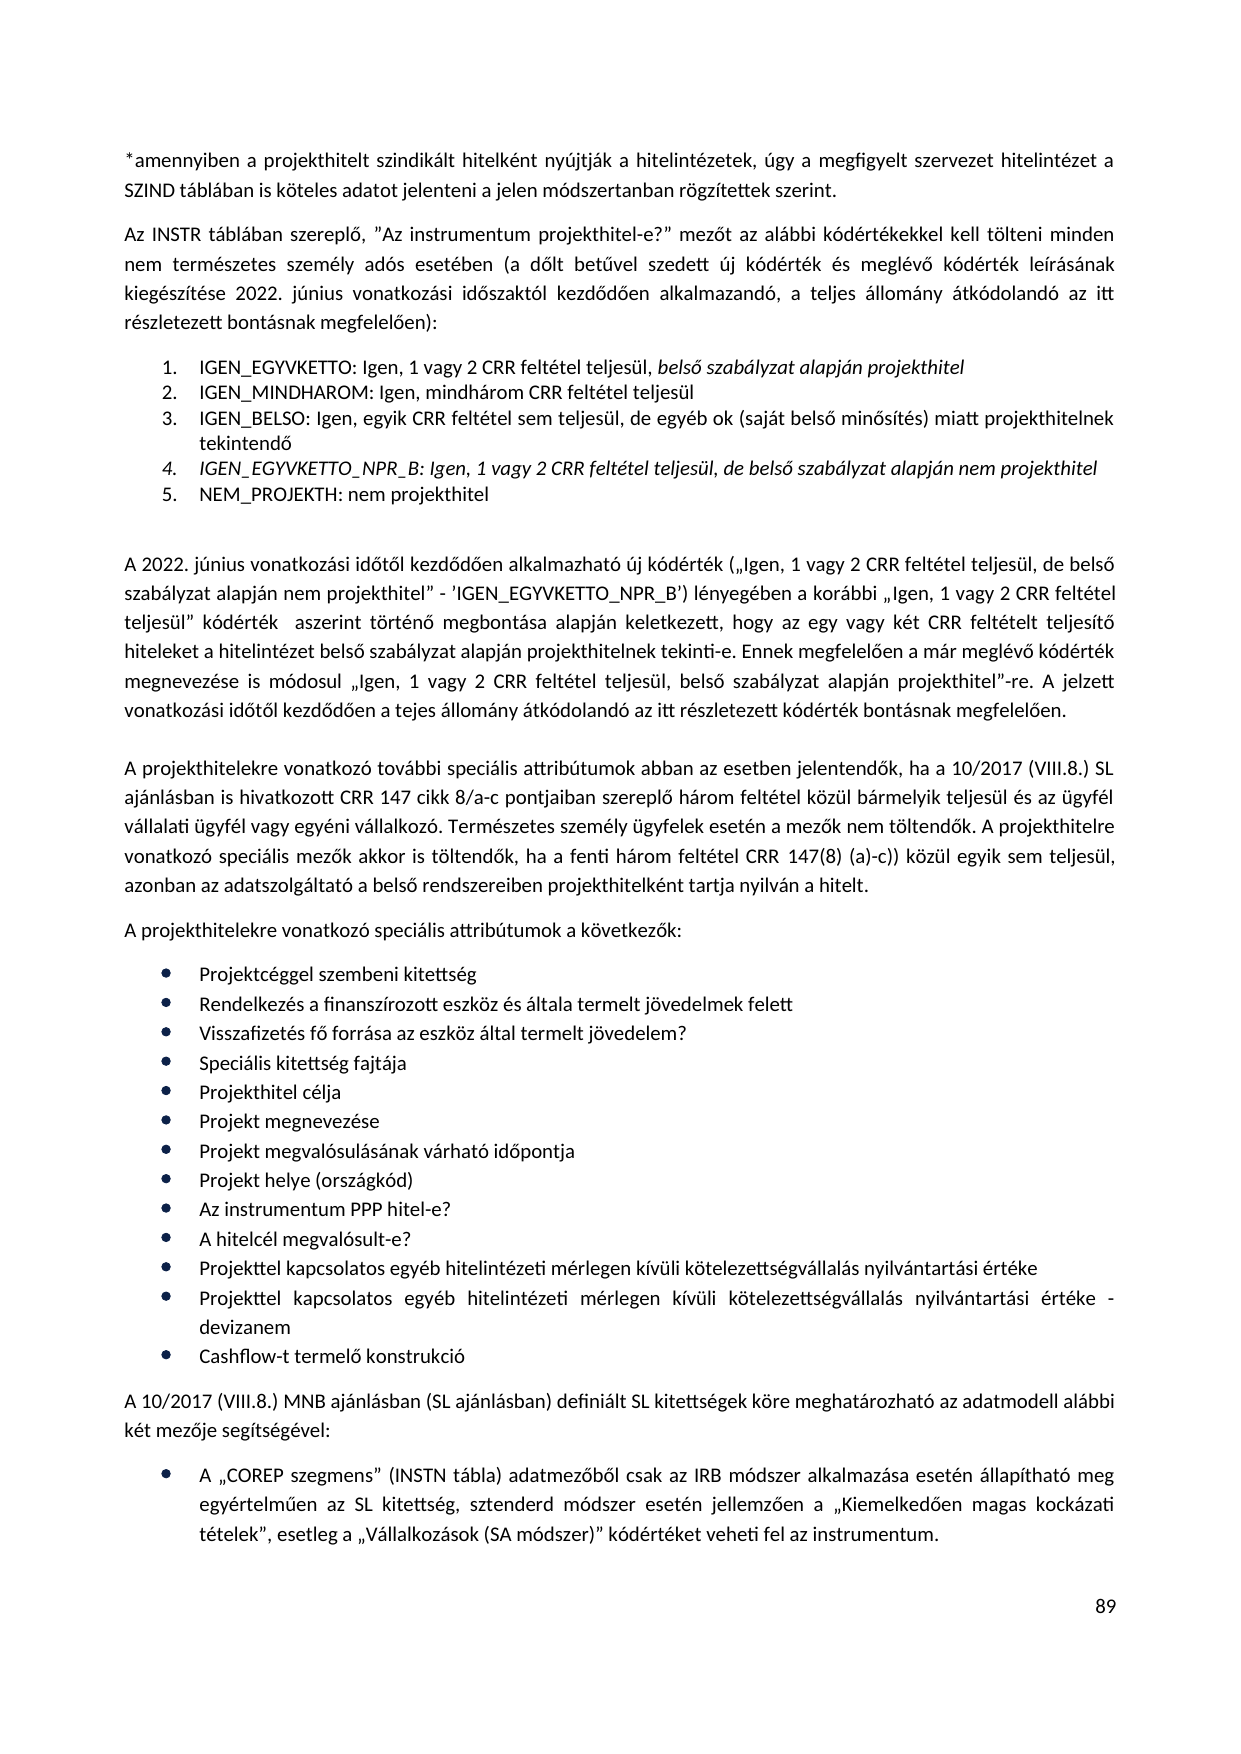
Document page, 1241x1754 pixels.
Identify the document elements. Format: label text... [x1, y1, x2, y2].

list Speciális kitettség fajtája [162, 1050, 1116, 1075]
text A 10/2017 (VIII.8.) MNB ajánlásban (SL ajánlásban) definiált SL kitettségek köre meghatározható az adatmodell alábbi két mezője segítségével: [124, 1388, 1116, 1443]
text Az INSTR táblában szereplő, ”Az instrumentum projekthitel-e?” mezőt az alábbi kódértékekkel kell tölteni minden nem természetes személy adós esetében (a dőlt betűvel szedett új kódérték és meglévő kódérték leírásának kiegészítése 2022. június vonatkozási időszaktól kezdődően alkalmazandó, a teljes állomány átkódolandó az itt részletezett bontásnak megfelelően): [124, 222, 1116, 334]
list Cashflow-t termelő konstrukció [162, 1343, 1116, 1369]
list Projekt megnevezése [162, 1108, 1116, 1134]
list Projekthitel célja [162, 1079, 1116, 1105]
list A „COREP szegmens” (INSTN tábla) adatmezőből csak az IRB módszer alkalmazása esetén állapítható meg egyértelműen az SL kitettség, sztenderd módszer esetén jellemzően a „Kiemelkedően magas kockázati tételek”, esetleg a „Vállalkozások (SA módszer)” kódértéket veheti fel az instrumentum. [162, 1462, 1116, 1546]
text A 2022. június vonatkozási időtől kezdődően alkalmazható új kódérték („Igen, 1 vagy 2 CRR feltétel teljesül, de belső szabályzat alapján nem projekthitel” - ’IGEN_EGYVKETTO_NPR_B’) lényegében a korábbi „Igen, 1 vagy 2 CRR feltétel teljesül” kódérték aszerint történő megbontása alapján keletkezett, hogy az egy vagy két CRR feltételt teljesítő hiteleket a hitelintézet belső szabályzat alapján projekthitelnek tekinti-e. Ennek megfelelően a már meglévő kódérték megnevezése is módosul „Igen, 1 vagy 2 CRR feltétel teljesül, belső szabályzat alapján projekthitel”-re. A jelzett vonatkozási időtől kezdődően a tejes állomány átkódolandó az itt részletezett kódérték bontásnak megfelelően. [124, 551, 1116, 722]
text *amennyiben a projekthitelt szindikált hitelként nyújtják a hitelintézetek, úgy a megfigyelt szervezet hitelintézet a SZIND táblában is köteles adatot jelenteni a jelen módszertanban rögzítettek szerint. [124, 148, 1116, 202]
list IGEN_MINDHAROM: Igen, mindhárom CRR feltétel teljesül [162, 379, 1116, 405]
list A hitelcél megvalósult-e? [162, 1226, 1116, 1252]
text A projekthitelekre vonatkozó további speciális attribútumok abban az esetben jelentendők, ha a 10/2017 (VIII.8.) SL ajánlásban is hivatkozott CRR 147 cikk 8/a-c pontjaiban szereplő három feltétel közül bármelyik teljesül és az ügyfél vállalati ügyfél vagy egyéni vállalkozó. Természetes személy ügyfelek esetén a mezők nem töltendők. A projekthitelre vonatkozó speciális mezők akkor is töltendők, ha a fenti három feltétel CRR 147(8) (a)-c)) közül egyik sem teljesül, azonban az adatszolgáltató a belső rendszereiben projekthitelként tartja nyilván a hitelt. [124, 755, 1116, 897]
text A projekthitelekre vonatkozó speciális attribútumok a következők: [124, 917, 1116, 942]
list Rendelkezés a finanszírozott eszköz és általa termelt jövedelmek felett [162, 991, 1116, 1017]
list Az instrumentum PPP hitel-e? [162, 1197, 1116, 1222]
list Projekttel kapcsolatos egyéb hitelintézeti mérlegen kívüli kötelezettségvállalás nyilvántartási értéke - devizanem [162, 1285, 1116, 1339]
list Projektcéggel szembeni kitettség [162, 962, 1116, 987]
list IGEN_EGYVKETTO: Igen, 1 vagy 2 CRR feltétel teljesül, belső szabályzat alapján projekthitel [162, 354, 1116, 379]
list IGEN_EGYVKETTO_NPR_B: Igen, 1 vagy 2 CRR feltétel teljesül, de belső szabályzat alapján nem projekthitel [162, 456, 1116, 481]
list Projekt megvalósulásának várható időpontja [162, 1138, 1116, 1163]
list IGEN_BELSO: Igen, egyik CRR feltétel sem teljesül, de egyéb ok (saját belső minősítés) miatt projekthitelnek tekintendő [162, 405, 1116, 456]
list Projekttel kapcsolatos egyéb hitelintézeti mérlegen kívüli kötelezettségvállalás nyilvántartási értéke [162, 1255, 1116, 1281]
list NEM_PROJEKTH: nem projekthitel [162, 481, 1116, 506]
list Projekt helye (országkód) [162, 1167, 1116, 1193]
list Visszafizetés fő forrása az eszköz által termelt jövedelem? [162, 1020, 1116, 1046]
